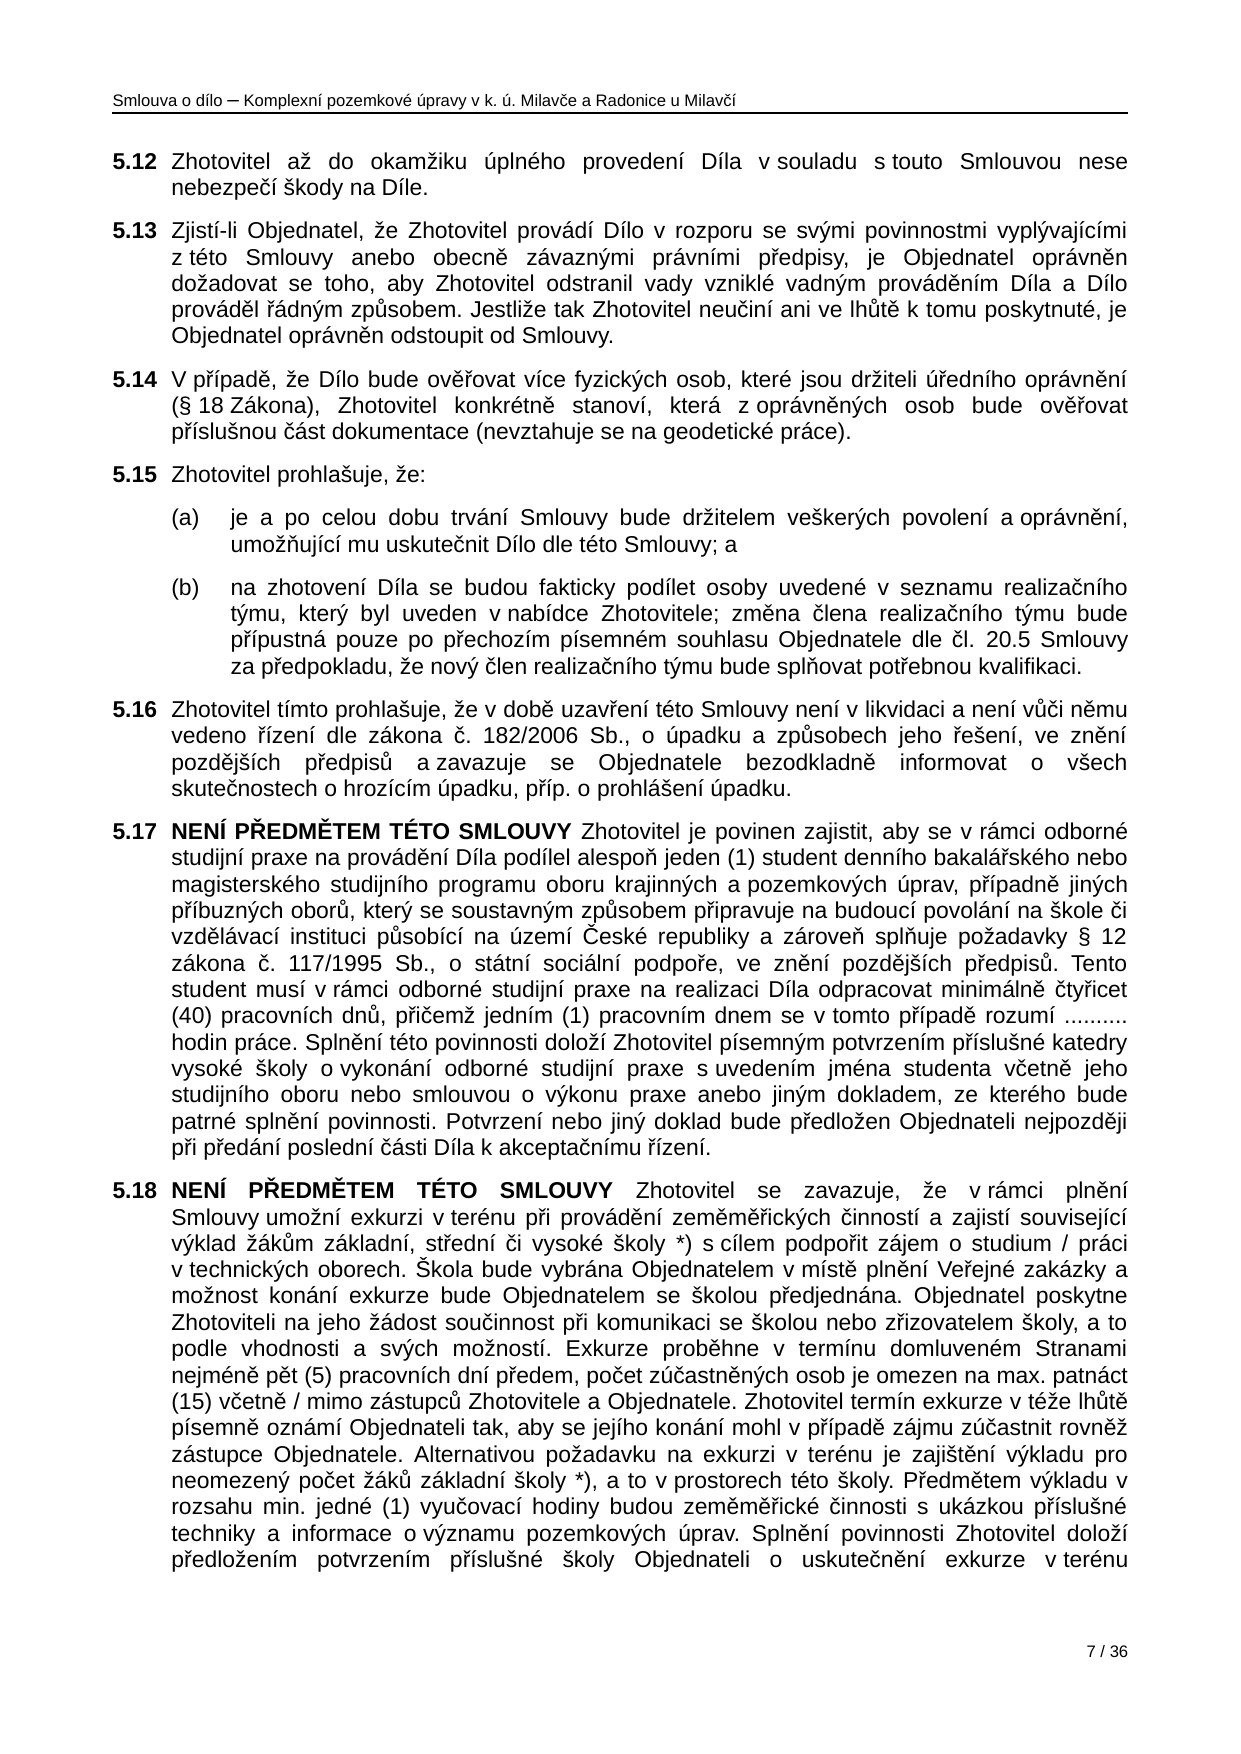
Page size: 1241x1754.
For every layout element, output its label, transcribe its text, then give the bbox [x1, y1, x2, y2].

text Zhotovitel až do okamžiku úplného provedení Díla v souladu s touto Smlouvou nese nebezpečí škody na Díle. [112, 148, 1128, 200]
list na zhotovení Díla se budou fakticky podílet osoby uvedené v seznamu realizačního týmu, který byl uveden v nabídce Zhotovitele; změna člena realizačního týmu bude přípustná pouze po přechozím písemném souhlasu Objednatele dle čl. 20.5 Smlouvy za předpokladu, že nový člen realizačního týmu bude splňovat potřebnou kvalifikaci. [171, 574, 1128, 679]
text NENÍ PŘEDMĚTEM TÉTO SMLOUVY Zhotovitel je povinen zajistit, aby se v rámci odborné studijní praxe na provádění Díla podílel alespoň jeden (1) student denního bakalářského nebo magisterského studijního programu oboru krajinných a pozemkových úprav, případně jiných příbuzných oborů, který se soustavným způsobem připravuje na budoucí povolání na škole či vzdělávací instituci působící na území České republiky a zároveň splňuje požadavky § 12 zákona č. 117/1995 Sb., o státní sociální podpoře, ve znění pozdějších předpisů. Tento student musí v rámci odborné studijní praxe na realizaci Díla odpracovat minimálně čtyřicet (40) pracovních dnů, přičemž jedním (1) pracovním dnem se v tomto případě rozumí .......... hodin práce. Splnění této povinnosti doloží Zhotovitel písemným potvrzením příslušné katedry vysoké školy o vykonání odborné studijní praxe s uvedením jména studenta včetně jeho studijního oboru nebo smlouvou o výkonu praxe anebo jiným dokladem, ze kterého bude patrné splnění povinnosti. Potvrzení nebo jiný doklad bude předložen Objednateli nejpozději při předání poslední části Díla k akceptačnímu řízení. [112, 818, 1128, 1160]
list je a po celou dobu trvání Smlouvy bude držitelem veškerých povolení a oprávnění, umožňující mu uskutečnit Dílo dle této Smlouvy; a [171, 504, 1128, 557]
text Zjistí-li Objednatel, že Zhotovitel provádí Dílo v rozporu se svými povinnostmi vyplývajícími z této Smlouvy anebo obecně závaznými právními předpisy, je Objednatel oprávněn dožadovat se toho, aby Zhotovitel odstranil vady vzniklé vadným prováděním Díla a Dílo prováděl řádným způsobem. Jestliže tak Zhotovitel neučiní ani ve lhůtě k tomu poskytnuté, je Objednatel oprávněn odstoupit od Smlouvy. [112, 217, 1128, 349]
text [112, 1177, 1128, 1572]
text Zhotovitel tímto prohlašuje, že v době uzavření této Smlouvy není v likvidaci a není vůči němu vedeno řízení dle zákona č. 182/2006 Sb., o úpadku a způsobech jeho řešení, ve znění pozdějších předpisů a zavazuje se Objednatele bezodkladně informovat o všech skutečnostech o hrozícím úpadku, příp. o prohlášení úpadku. [112, 696, 1128, 801]
text V případě, že Dílo bude ověřovat více fyzických osob, které jsou držiteli úředního oprávnění (§ 18 Zákona), Zhotovitel konkrétně stanoví, která z oprávněných osob bude ověřovat příslušnou část dokumentace (nevztahuje se na geodetické práce). [112, 366, 1128, 444]
text Zhotovitel prohlašuje, že: [112, 461, 1128, 488]
